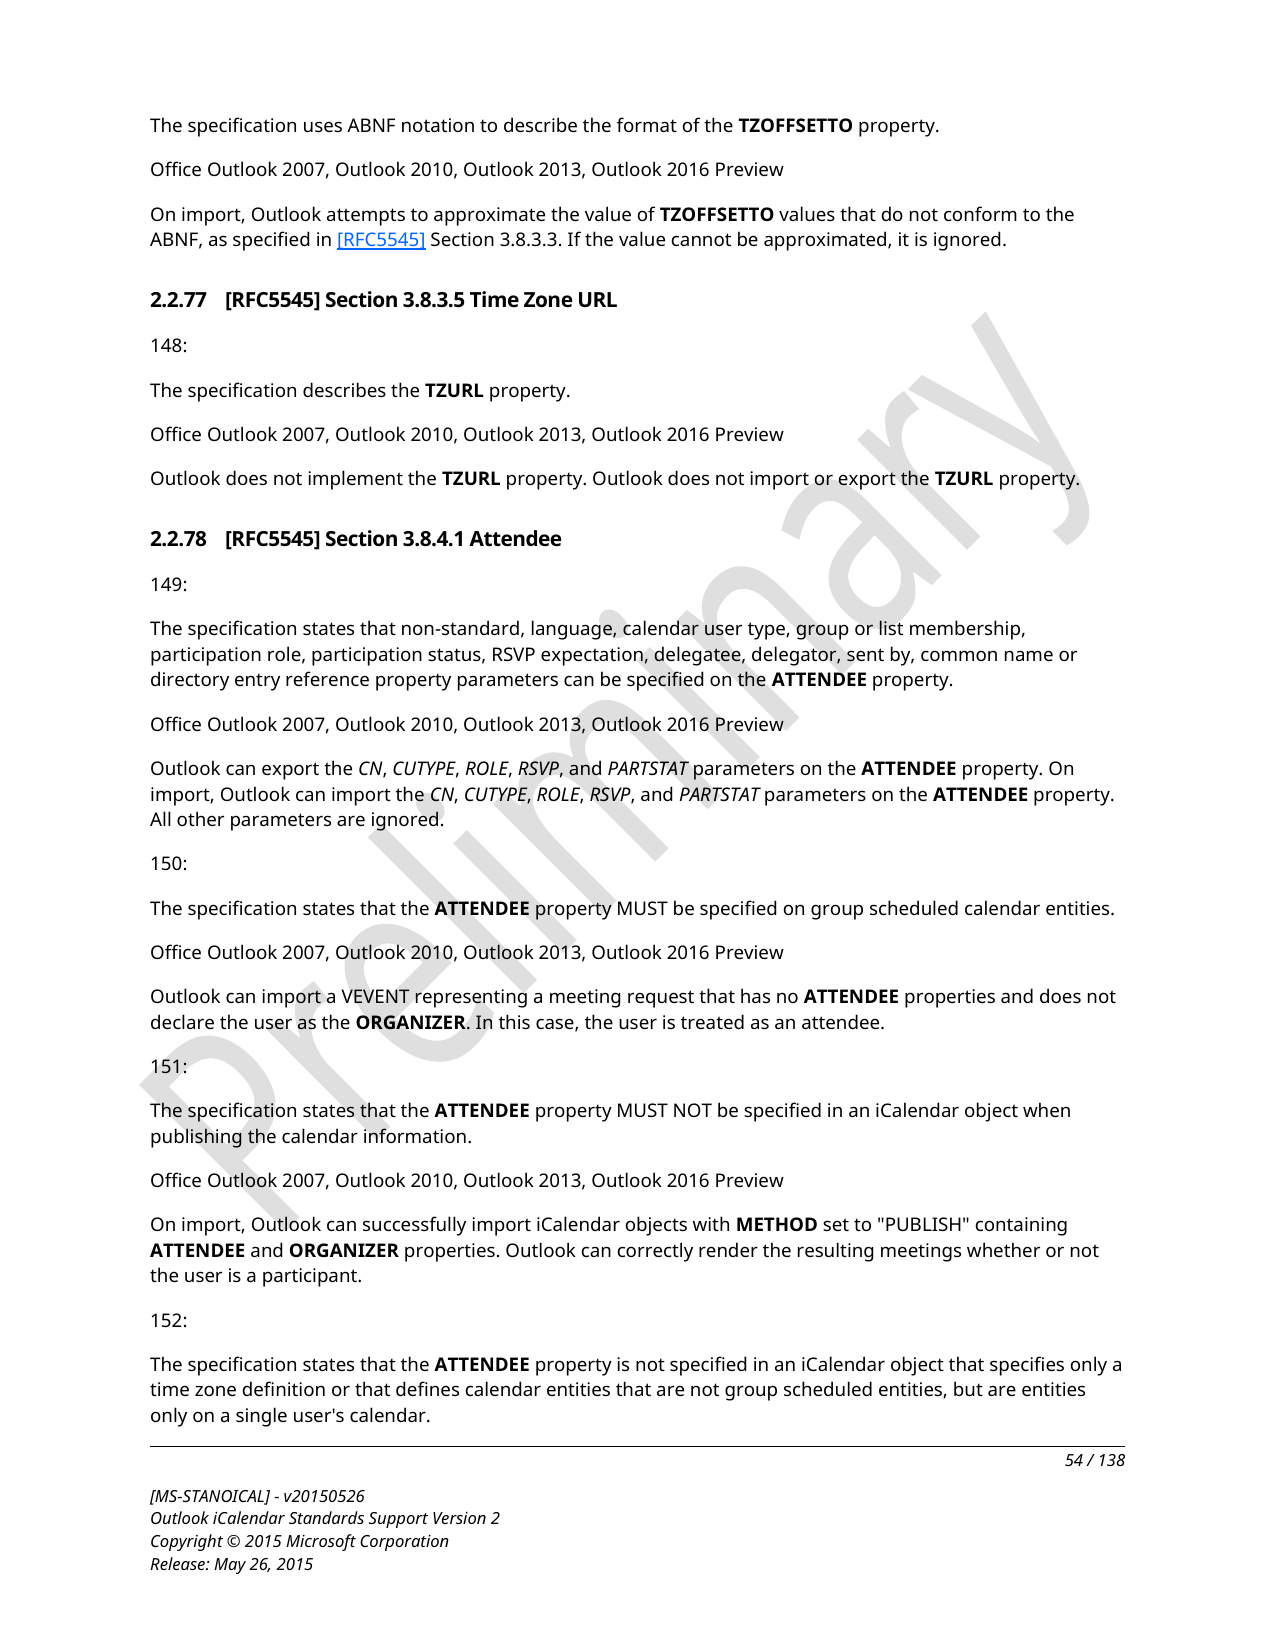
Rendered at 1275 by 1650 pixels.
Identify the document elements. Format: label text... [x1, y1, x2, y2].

text Office Outlook 2007, Outlook 2010, Outlook 2013, Outlook 2016 Preview [150, 421, 1125, 447]
text V0152: [150, 1307, 1125, 1332]
text V0150: [150, 851, 1125, 876]
text Outlook can export the CN, CUTYPE, ROLE, RSVP, and PARTSTAT parameters on the ATTENDEE property. On import, Outlook can import the CN, CUTYPE, ROLE, RSVP, and PARTSTAT parameters on the ATTENDEE property. All other parameters are ignored. [150, 755, 1125, 832]
text Outlook can import a VEVENT representing a meeting request that has no ATTENDEE properties and does not declare the user as the ORGANIZER. In this case, the user is treated as an attendee. [150, 983, 1125, 1034]
text The specification states that the ATTENDEE property MUST be specified on group scheduled calendar entities. [150, 895, 1125, 920]
text Office Outlook 2007, Outlook 2010, Outlook 2013, Outlook 2016 Preview [150, 711, 1125, 737]
text V0148: [150, 333, 1125, 358]
text Office Outlook 2007, Outlook 2010, Outlook 2013, Outlook 2016 Preview [150, 1167, 1125, 1193]
text The specification states that the ATTENDEE property MUST NOT be specified in an iCalendar object when publishing the calendar information. [150, 1097, 1125, 1148]
subtitle [RFC5545] Section 3.8.4.1 Attendee [150, 524, 1125, 553]
text Office Outlook 2007, Outlook 2010, Outlook 2013, Outlook 2016 Preview [150, 157, 1125, 182]
subtitle [RFC5545] Section 3.8.3.5 Time Zone URL [150, 285, 1125, 314]
text Outlook does not implement the TZURL property. Outlook does not import or export the TZURL property. [150, 465, 1125, 491]
text V0151: [150, 1053, 1125, 1079]
text The specification states that the ATTENDEE property is not specified in an iCalendar object that specifies only a time zone definition or that defines calendar entities that are not group scheduled entities, but are entities only on a single user's calendar. [150, 1351, 1125, 1428]
text The specification uses ABNF notation to describe the format of the TZOFFSETTO property. [150, 112, 1125, 138]
text The specification describes the TZURL property. [150, 377, 1125, 402]
text On import, Outlook can successfully import iCalendar objects with METHOD set to "PUBLISH" containing ATTENDEE and ORGANIZER properties. Outlook can correctly render the resulting meetings whether or not the user is a participant. [150, 1212, 1125, 1288]
text V0149: [150, 571, 1125, 597]
text The specification states that non-standard, language, calendar user type, group or list membership, participation role, participation status, RSVP expectation, delegatee, delegator, sent by, common name or directory entry reference property parameters can be specified on the ATTENDEE property. [150, 616, 1125, 692]
text Office Outlook 2007, Outlook 2010, Outlook 2013, Outlook 2016 Preview [150, 939, 1125, 965]
text On import, Outlook attempts to approximate the value of TZOFFSETTO values that do not conform to the ABNF, as specified in [RFC5545] Section 3.8.3.3. If the value cannot be approximated, it is ignored. [150, 201, 1125, 252]
